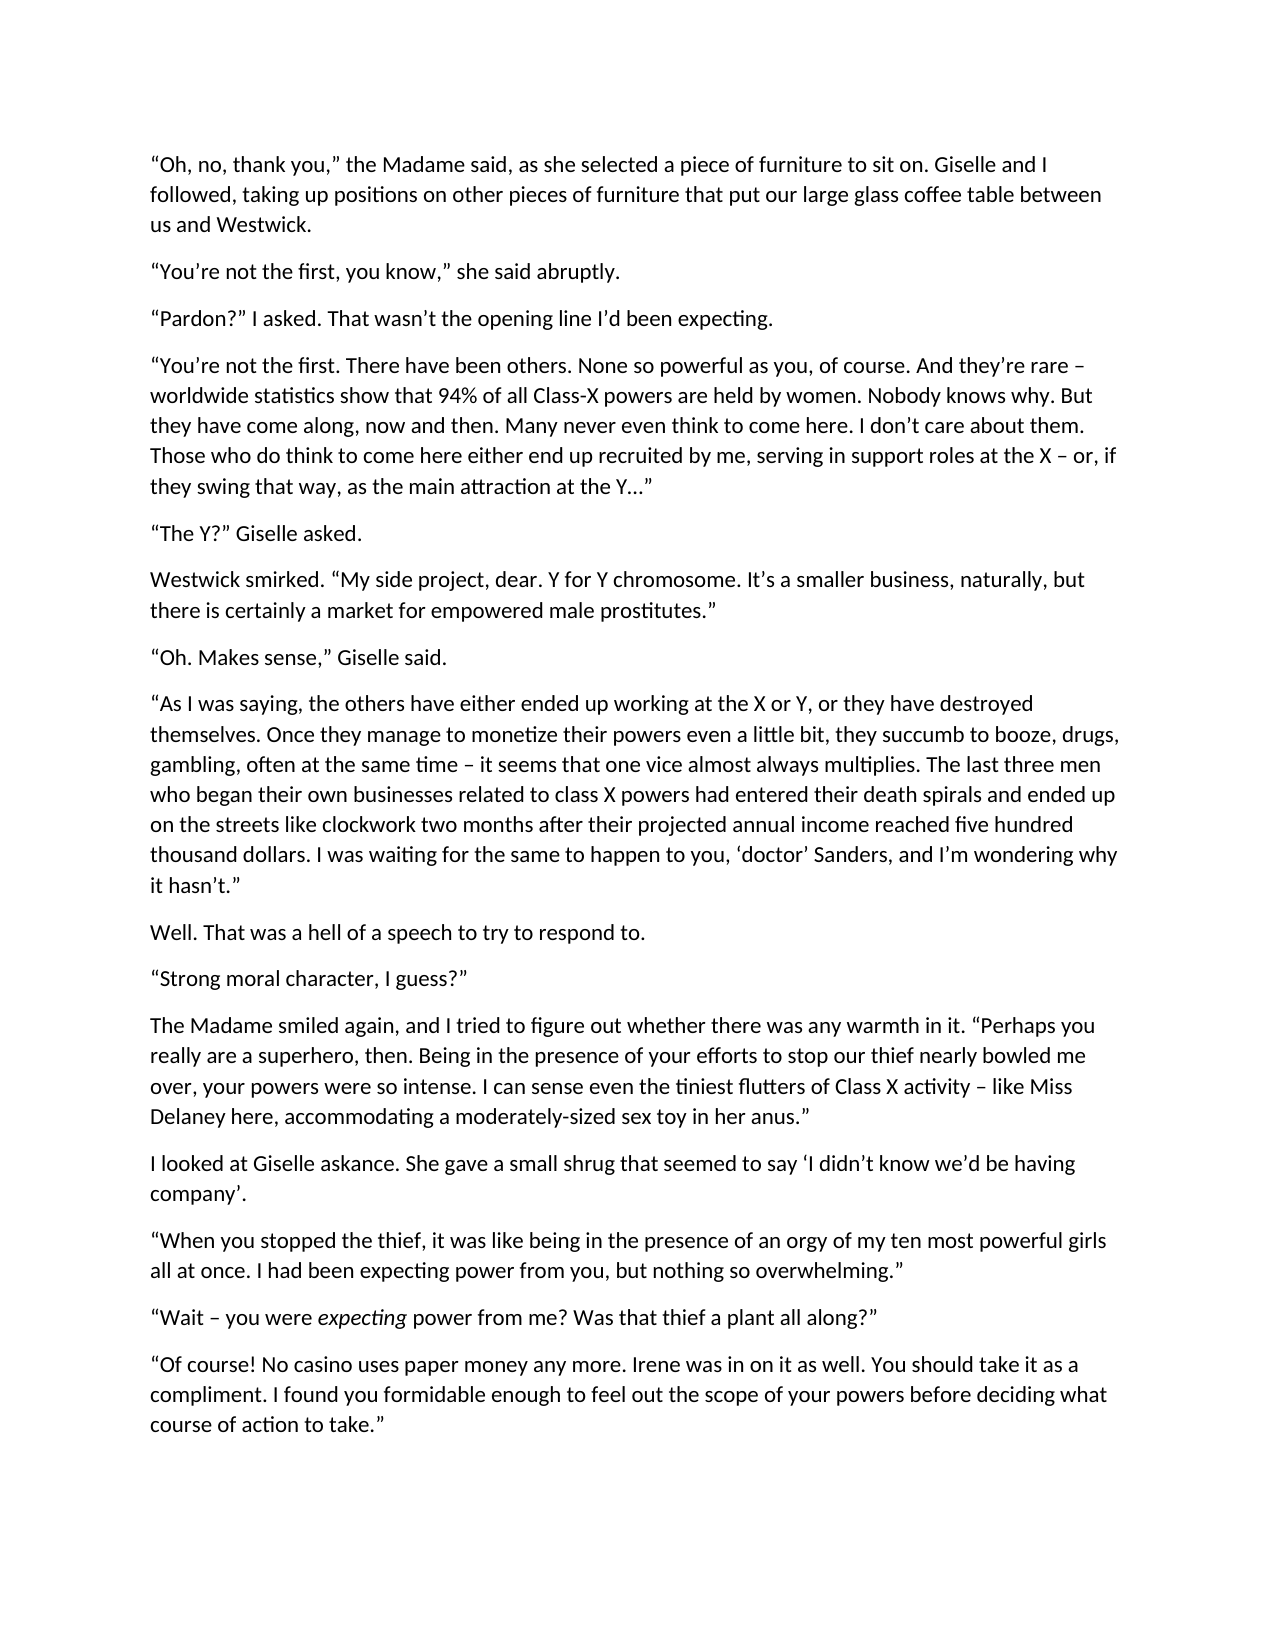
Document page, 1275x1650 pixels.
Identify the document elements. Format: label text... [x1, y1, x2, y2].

text “Of course! No casino uses paper money any more. Irene was in on it as well. You should take it as a compliment. I found you formidable enough to feel out the scope of your powers before deciding what course of action to take.” [150, 1350, 1125, 1438]
text Well. That was a hell of a speech to try to respond to. [150, 918, 1125, 946]
text Westwick smirked. “My side project, dear. Y for Y chromosome. It’s a smaller business, naturally, but there is certainly a market for empowered male prostitutes.” [150, 566, 1125, 624]
text “Pardon?” I asked. That wasn’t the opening line I’d been expecting. [150, 304, 1125, 332]
text “When you stopped the thief, it was like being in the presence of an orgy of my ten most powerful girls all at once. I had been expecting power from you, but nothing so overwhelming.” [150, 1226, 1125, 1284]
text I looked at Giselle askance. She gave a small shrug that seemed to say ‘I didn’t know we’d be having company’. [150, 1149, 1125, 1207]
text “Oh. Makes sense,” Giselle said. [150, 643, 1125, 671]
text “You’re not the first, you know,” she said abruptly. [150, 257, 1125, 285]
text The Madame smiled again, and I tried to figure out whether there was any warmth in it. “Perhaps you really are a superhero, then. Being in the presence of your efforts to stop our thief nearly bowled me over, your powers were so intense. I can sense even the tiniest flutters of Class X activity – like Miss Delaney here, accommodating a moderately-sized sex toy in her anus.” [150, 1011, 1125, 1130]
text “Wait – you were expecting power from me? Was that thief a plant all along?” [150, 1303, 1125, 1331]
text “You’re not the first. There have been others. None so powerful as you, of course. And they’re rare – worldwide statistics show that 94% of all Class-X powers are held by women. Nobody knows why. But they have come along, now and then. Many never even think to come here. I don’t care about them. Those who do think to come here either end up recruited by me, serving in support roles at the X – or, if they swing that way, as the main attraction at the Y…” [150, 351, 1125, 500]
text “Oh, no, thank you,” the Madame said, as she selected a piece of furniture to sit on. Giselle and I followed, taking up positions on other pieces of furniture that put our large glass coffee table between us and Westwick. [150, 150, 1125, 238]
text “As I was saying, the others have either ended up working at the X or Y, or they have destroyed themselves. Once they manage to monetize their powers even a little bit, they succumb to booze, drugs, gambling, often at the same time – it seems that one vice almost always multiplies. The last three men who began their own businesses related to class X powers had entered their death spirals and ended up on the streets like clockwork two months after their projected annual income reached five hundred thousand dollars. I was waiting for the same to happen to you, ‘doctor’ Sanders, and I’m wondering why it hasn’t.” [150, 689, 1125, 899]
text “Strong moral character, I guess?” [150, 964, 1125, 993]
text “The Y?” Giselle asked. [150, 519, 1125, 547]
